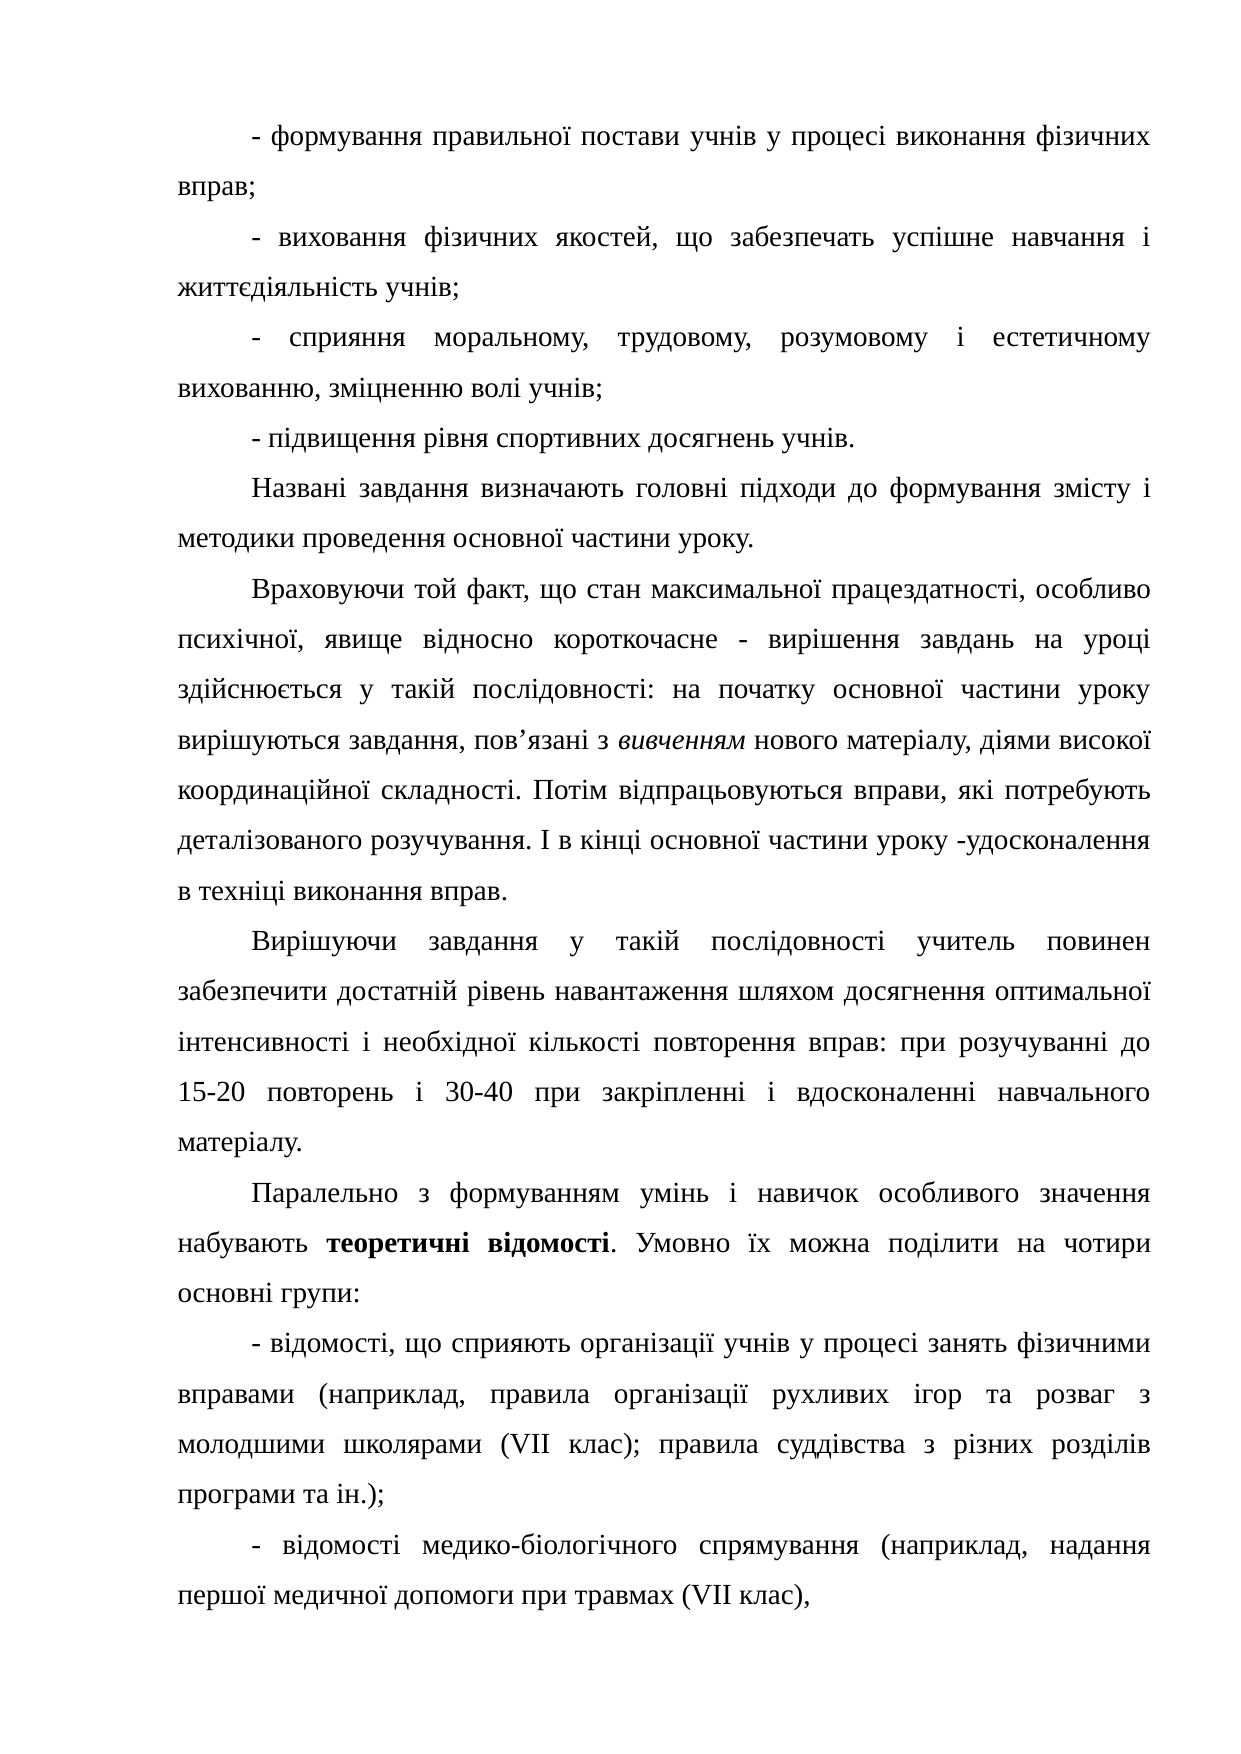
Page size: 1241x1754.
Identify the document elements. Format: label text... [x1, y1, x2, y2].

text - підвищення рівня спортивних досягнень учнів. [177, 420, 1152, 453]
text Вирішуючи завдання у такій послідовності учитель повинен забезпечити достатній рівень навантаження шляхом досягнення оптимальної інтенсивності і необхідної кількості повторення вправ: при розучуванні до 15-20 повторень і 30-40 при закріпленні і вдосконаленні навчального матеріалу. [177, 923, 1152, 1158]
text Названі завдання визначають головні підходи до формування змісту і методики проведення основної частини уроку. [177, 470, 1152, 554]
text - відомості медико-біологічного спрямування (наприклад, надання першої медичної допомоги при травмах (VII клас), [177, 1527, 1152, 1611]
text Паралельно з формуванням умінь і навичок особливого значення набувають теоретичні відомості. Умовно їх можна поділити на чотири основні групи: [177, 1175, 1152, 1309]
text - формування правильної постави учнів у процесі виконання фізичних вправ; [177, 118, 1152, 202]
text - виховання фізичних якостей, що забезпечать успішне навчання і життєдіяльність учнів; [177, 219, 1152, 303]
text - сприяння моральному, трудовому, розумовому і естетичному вихованню, зміцненню волі учнів; [177, 319, 1152, 403]
text - відомості, що сприяють організації учнів у процесі занять фізичними вправами (наприклад, правила організації рухливих ігор та розваг з молодшими школярами (VII клас); правила суддівства з різних розділів програми та ін.); [177, 1326, 1152, 1510]
text Враховуючи той факт, що стан максимальної працездатності, особливо психічної, явище відносно короткочасне - вирішення завдань на уроці здійснюється у такій послідовності: на початку основної частини уроку вирішуються завдання, пов’язані з вивченням нового матеріалу, діями високої координаційної складності. Потім відпрацьовуються вправи, які потребують деталізованого розучування. І в кінці основної частини уроку -удосконалення в техніці виконання вправ. [177, 571, 1152, 906]
